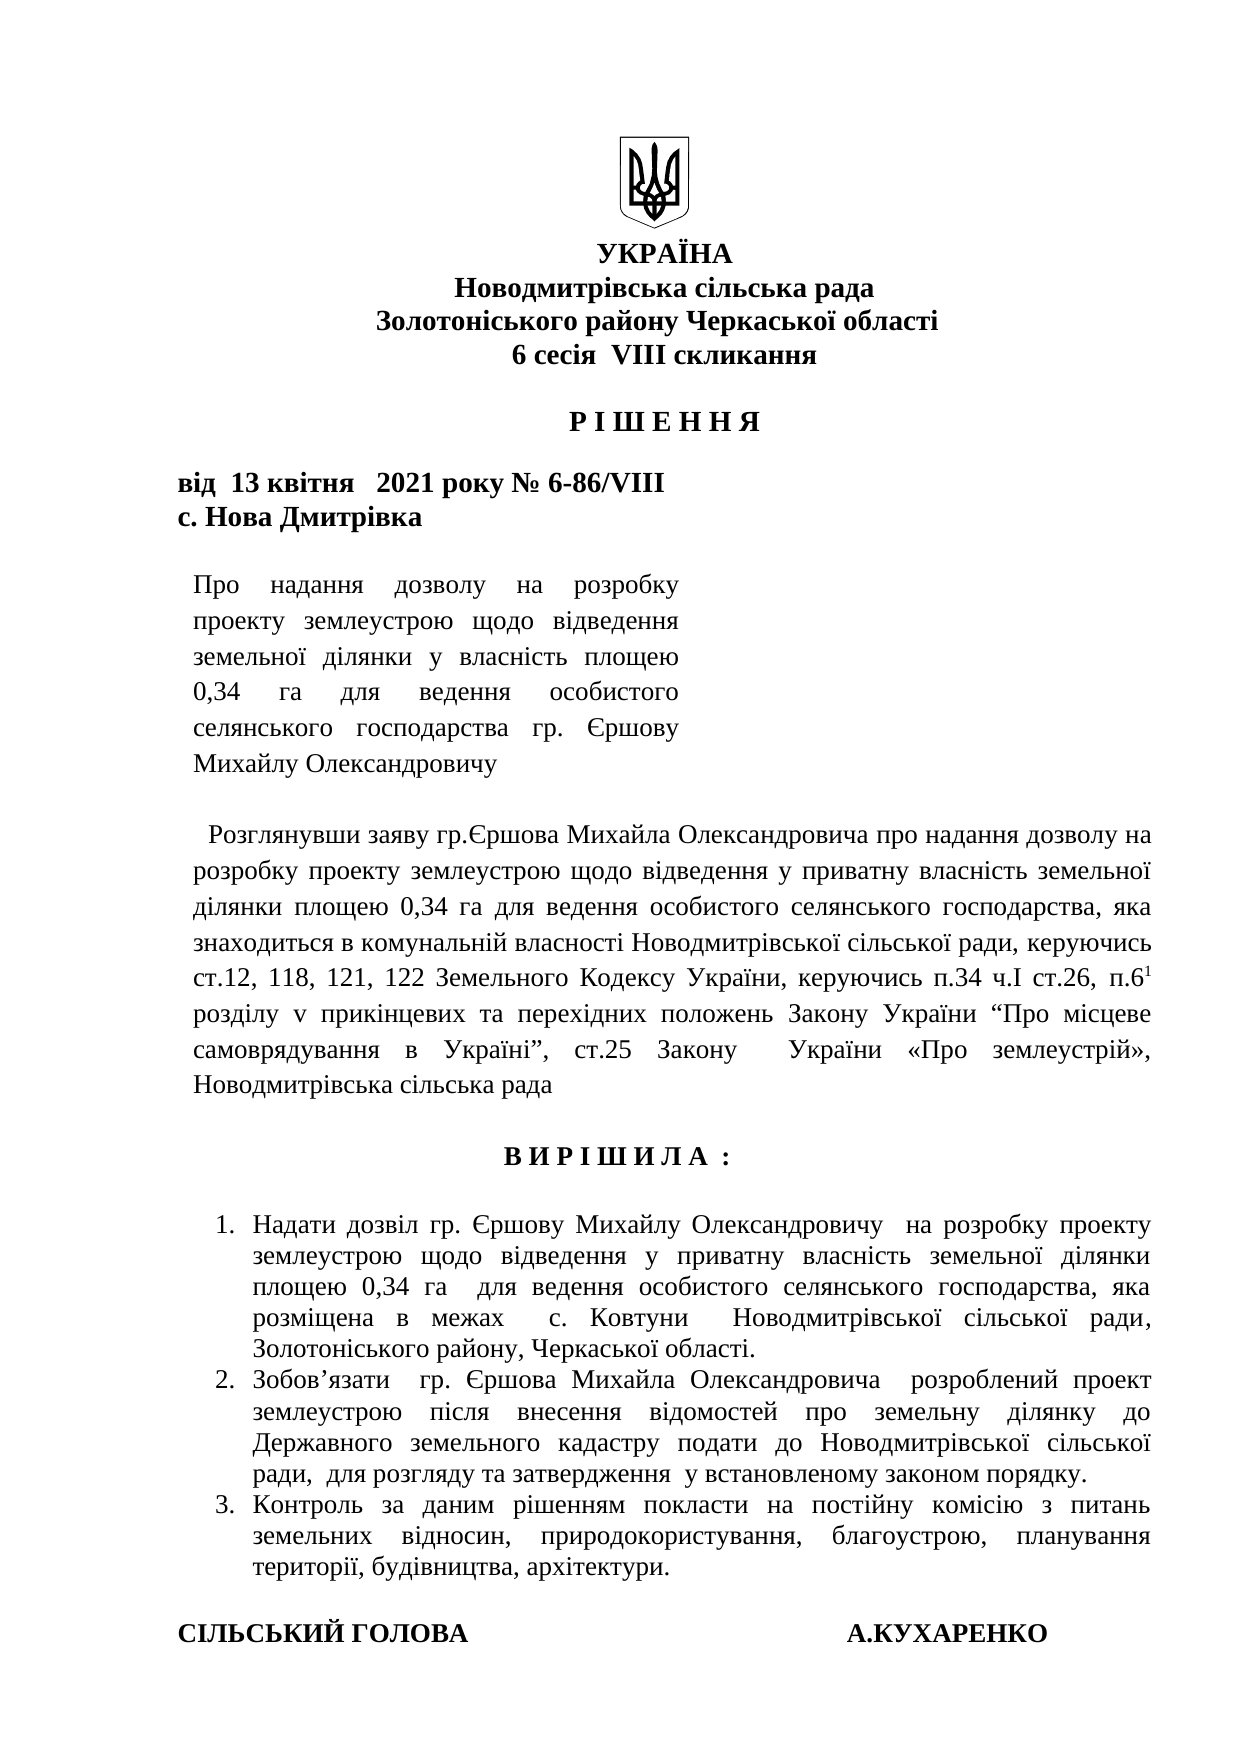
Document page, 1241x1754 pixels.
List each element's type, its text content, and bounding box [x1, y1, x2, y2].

text від 13 квітня 2021 року № 6-86/VІІІ [177, 466, 1152, 499]
text Р І Ш Е Н Н Я [177, 404, 1152, 437]
text УКРАЇНА [177, 236, 1152, 270]
text 6 сесія VIІІ скликання [177, 337, 1152, 370]
text с. Нова Дмитрівка [177, 499, 1152, 533]
text Новодмитрівська сільська рада [177, 270, 1152, 303]
list Контроль за даним рішенням покласти на постійну комісію з питань земельних відносин, природокористування, благоустрою, планування території, будівництва, архітектури. [215, 1488, 1152, 1582]
text Розглянувши заяву гр.Єршова Михайла Олександровича про надання дозволу на розробку проекту землеустрою щодо відведення у приватну власність земельної ділянки площею 0,34 га для ведення особистого селянського господарства, яка знаходиться в комунальній власності Новодмитрівської сільської ради, керуючись ст.12, 118, 121, 122 Земельного Кодексу України, керуючись п.34 ч.І ст.26, п.61 розділу v прикінцевих та перехідних положень Закону України “Про місцеве самоврядування в Україні”, ст.25 Закону України «Про землеустрій», Новодмитрівська сільська рада [193, 818, 1152, 1100]
list Надати дозвіл гр. Єршову Михайлу Олександровичу на розробку проекту землеустрою щодо відведення у приватну власність земельної ділянки площею 0,34 га для ведення особистого селянського господарства, яка розміщена в межах с. Ковтуни Новодмитрівської сільської ради, Золотоніського району, Черкаської області. [215, 1208, 1152, 1364]
text В И Р І Ш И Л А : [193, 1140, 1152, 1171]
text Золотоніського району Черкаської області [177, 303, 1137, 337]
list Зобов’язати гр. Єршова Михайла Олександровича розроблений проект землеустрою після внесення відомостей про земельну ділянку до Державного земельного кадастру подати до Новодмитрівської сільської ради, для розгляду та затвердження у встановленому законом порядку. [215, 1364, 1152, 1488]
text СІЛЬСЬКИЙ ГОЛОВА А.КУХАРЕНКО [177, 1617, 1152, 1648]
text Про надання дозволу на розробку проекту землеустрою щодо відведення земельної ділянки у власність площею 0,34 га для ведення особистого селянського господарства гр. Єршову Михайлу Олександровичу [193, 568, 679, 778]
